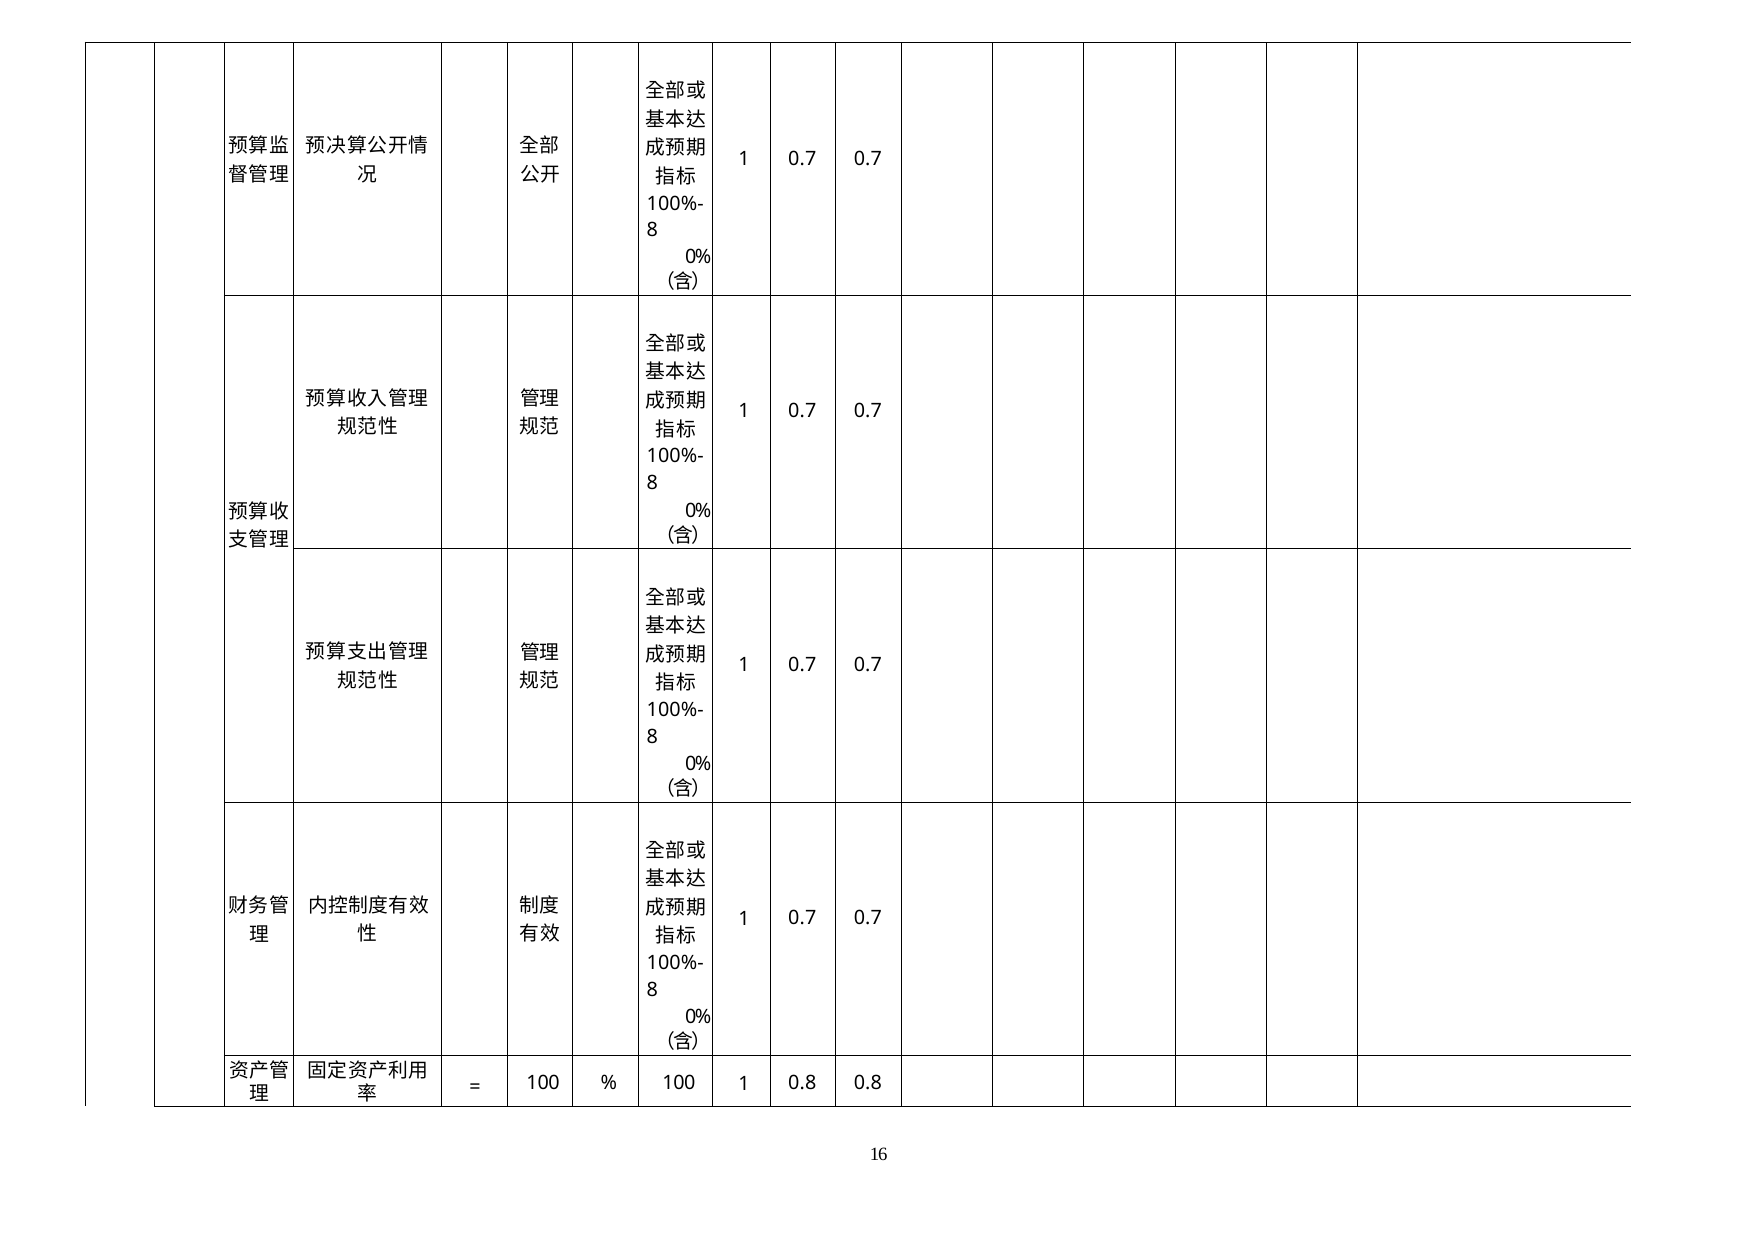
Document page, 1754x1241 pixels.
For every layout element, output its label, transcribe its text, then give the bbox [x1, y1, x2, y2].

table_cell 预算支出管理规范性 [294, 549, 441, 801]
table_cell 0.7 [836, 549, 901, 801]
table_cell 0.7 [836, 296, 901, 548]
table_cell [1176, 549, 1266, 801]
table_cell 预算收支管理 [225, 296, 293, 801]
table_header 全部或 基本达 成预期指标 100%-8 0%（含） [639, 43, 712, 295]
table_header [902, 43, 992, 295]
table_cell 100 [639, 1056, 712, 1106]
table_cell [1358, 803, 1631, 1055]
table_cell [573, 296, 638, 548]
table_cell 0.7 [836, 803, 901, 1055]
table_cell 0.8 [836, 1056, 901, 1106]
table_cell [442, 803, 507, 1055]
table_cell [1176, 1056, 1266, 1106]
table_cell [1084, 549, 1175, 801]
table_cell 管理规范 [508, 296, 572, 548]
table_cell 1 [713, 1056, 770, 1106]
table_cell 全部或 基本达 成预期指标 100%-8 0%（含） [639, 803, 712, 1055]
table_cell [1267, 549, 1357, 801]
table_cell [993, 296, 1083, 548]
table_header [993, 43, 1083, 295]
table_header [155, 43, 224, 1106]
table_header 预算监督管理 [225, 43, 293, 295]
table_cell = [442, 1056, 507, 1106]
table_cell 0.8 [771, 1056, 835, 1106]
table_cell 全部或 基本达 成预期指标 100%-8 0%（含） [639, 296, 712, 548]
table_cell 0.7 [771, 549, 835, 801]
table_cell [442, 296, 507, 548]
table_cell [902, 296, 992, 548]
table_cell [442, 549, 507, 801]
table_cell 内控制度有效性 [294, 803, 441, 1055]
table_cell 0.7 [771, 296, 835, 548]
table_cell [902, 803, 992, 1055]
table_cell [1176, 803, 1266, 1055]
table_cell 全部或 基本达 成预期指标 100%-8 0%（含） [639, 549, 712, 801]
table_cell 预算收入管理规范性 [294, 296, 441, 548]
table_header 预决算公开情况 [294, 43, 441, 295]
table_cell [1267, 803, 1357, 1055]
table_cell [1176, 296, 1266, 548]
table_cell [993, 803, 1083, 1055]
table_cell [1358, 296, 1631, 548]
table_cell 管理规范 [508, 549, 572, 801]
table_cell [1267, 296, 1357, 548]
table_cell [1358, 1056, 1631, 1106]
table_header [1267, 43, 1357, 295]
table_cell [1358, 549, 1631, 801]
table_header 0.7 [771, 43, 835, 295]
table_cell [573, 803, 638, 1055]
table_cell 0.7 [771, 803, 835, 1055]
table_cell [1084, 1056, 1175, 1106]
table_cell [1084, 803, 1175, 1055]
table_cell 1 [713, 296, 770, 548]
table_cell 1 [713, 549, 770, 801]
table_header [573, 43, 638, 295]
table_cell 100 [508, 1056, 572, 1106]
table_cell [993, 549, 1083, 801]
table_cell [1084, 296, 1175, 548]
table_cell 1 [713, 803, 770, 1055]
table_cell [993, 1056, 1083, 1106]
table_cell 资产管理 [225, 1056, 293, 1106]
table_header 全部公开 [508, 43, 572, 295]
table_header [86, 43, 154, 1106]
table_cell [573, 549, 638, 801]
table_header [1358, 43, 1631, 295]
table_cell [902, 1056, 992, 1106]
table_header [1084, 43, 1175, 295]
table_cell [902, 549, 992, 801]
table_cell % [573, 1056, 638, 1106]
table_cell 制度有效 [508, 803, 572, 1055]
table_header 0.7 [836, 43, 901, 295]
table_cell 固定资产利用率 [294, 1056, 441, 1106]
table_cell 财务管理 [225, 803, 293, 1055]
table_header 1 [713, 43, 770, 295]
table_header [442, 43, 507, 295]
table_cell [1267, 1056, 1357, 1106]
table_header [1176, 43, 1266, 295]
